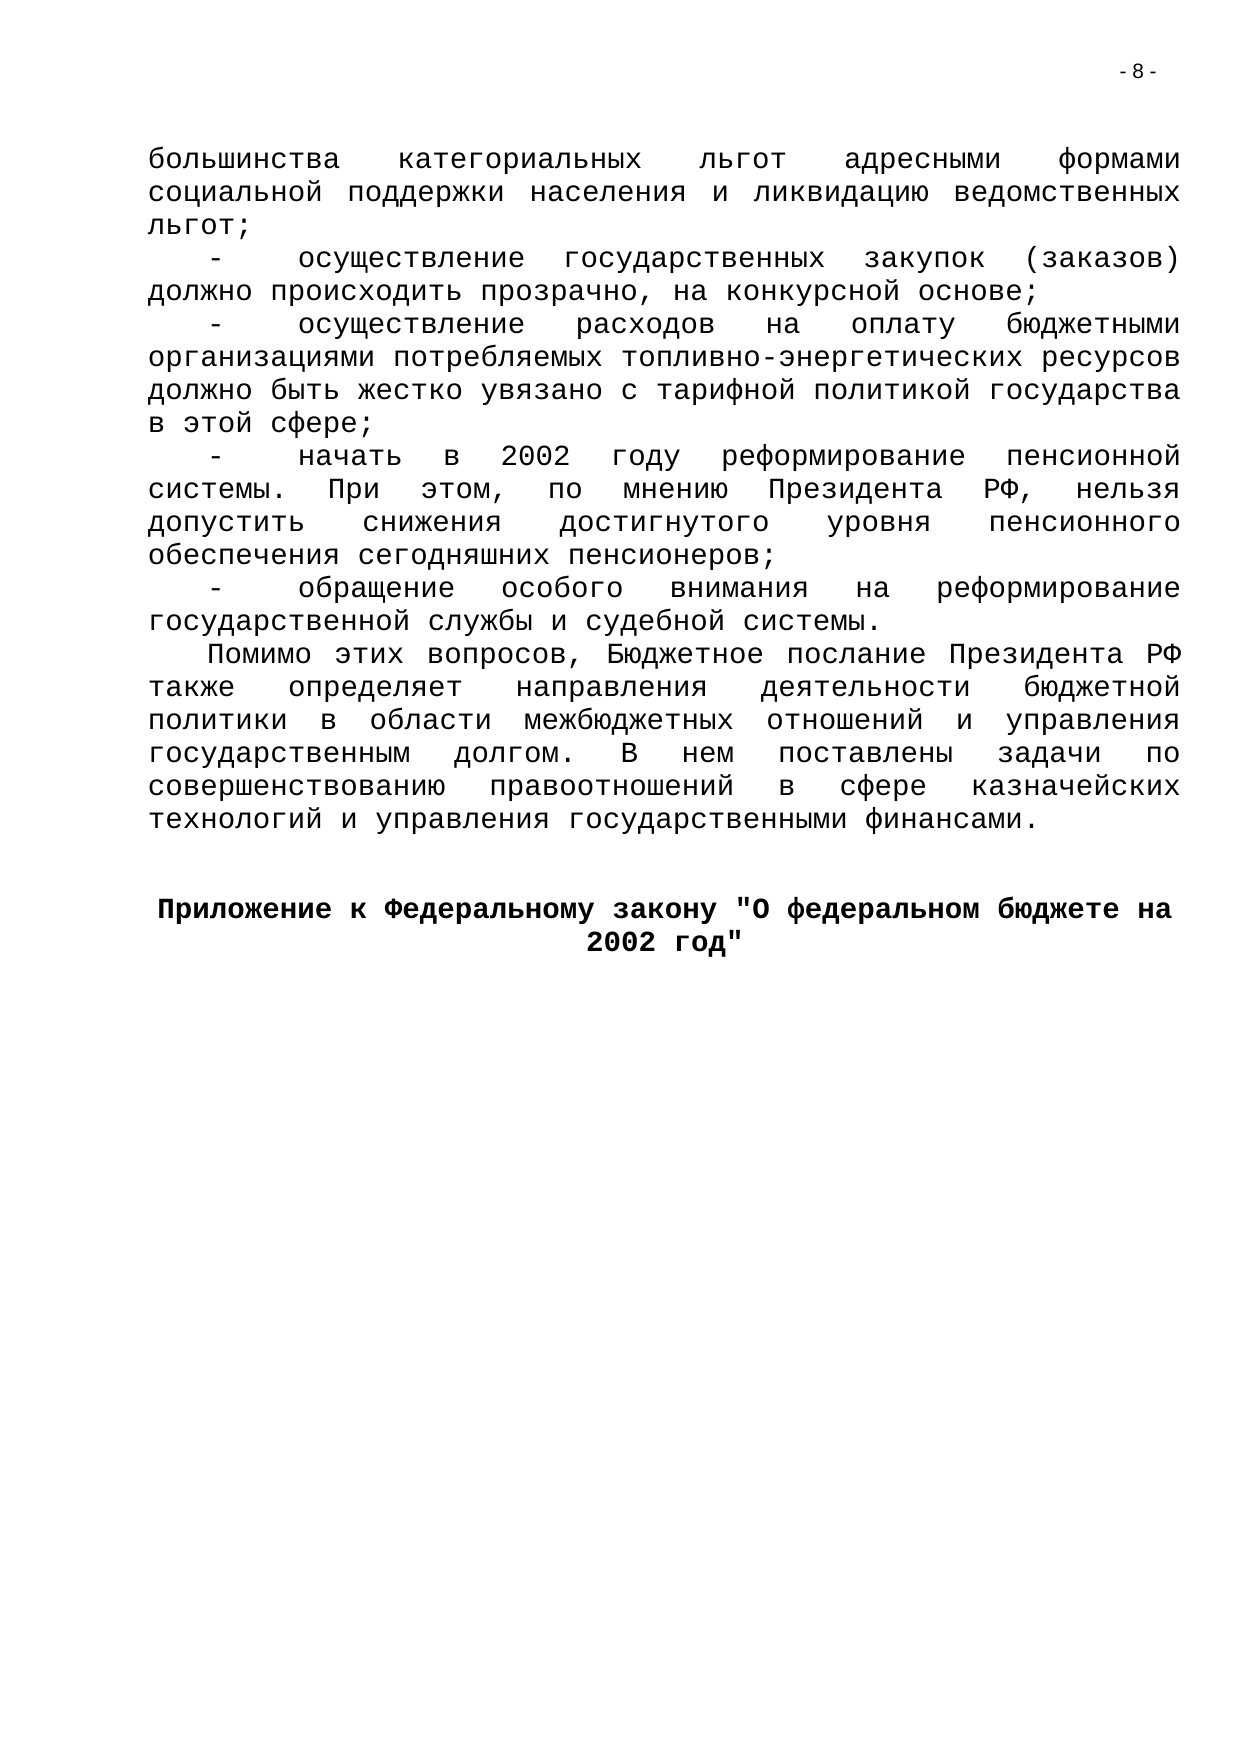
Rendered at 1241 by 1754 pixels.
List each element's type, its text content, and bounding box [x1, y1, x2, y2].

list начать в 2002 году реформирование пенсионной системы. При этом, по мнению Президента РФ, нельзя допустить снижения достигнутого уровня пенсионного обеспечения сегодняшних пенсионеров; [148, 441, 1181, 573]
list осуществление расходов на оплату бюджетными организациями потребляемых топливно-энергетических ресурсов должно быть жестко увязано с тарифной политикой государства в этой сфере; [148, 309, 1181, 441]
list обращение особого внимания на реформирование государственной службы и судебной системы. [148, 573, 1181, 639]
list осуществление государственных закупок (заказов) должно происходить прозрачно, на конкурсной основе; [148, 243, 1181, 309]
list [148, 144, 1181, 243]
text Помимо этих вопросов, Бюджетное послание Президента РФ также определяет направления деятельности бюджетной политики в области межбюджетных отношений и управления государственным долгом. В нем поставлены задачи по совершенствованию правоотношений в сфере казначейских технологий и управления государственными финансами. [148, 639, 1181, 837]
text Приложение к Федеральному закону "О федеральном бюджете на 2002 год" [148, 894, 1181, 961]
